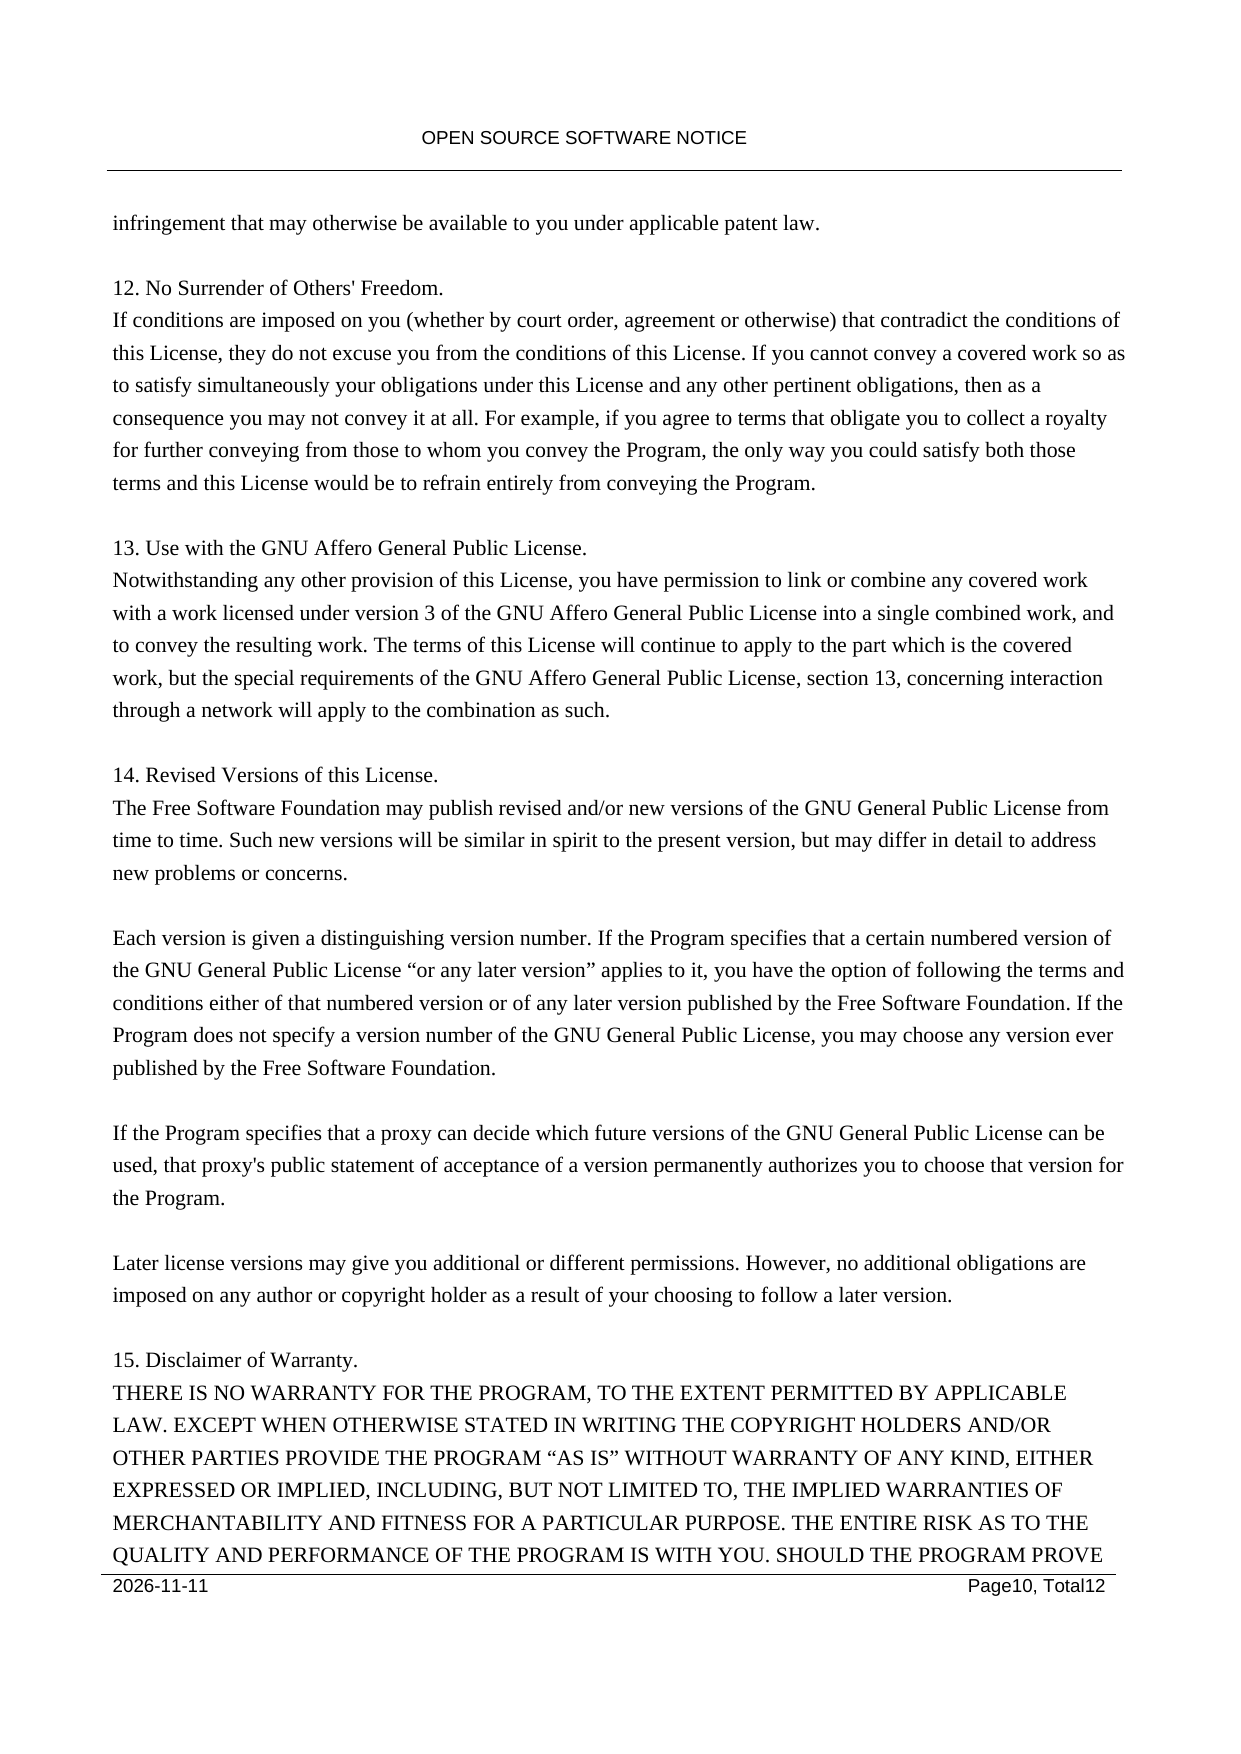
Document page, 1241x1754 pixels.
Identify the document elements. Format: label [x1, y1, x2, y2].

text [112, 206, 1128, 1571]
